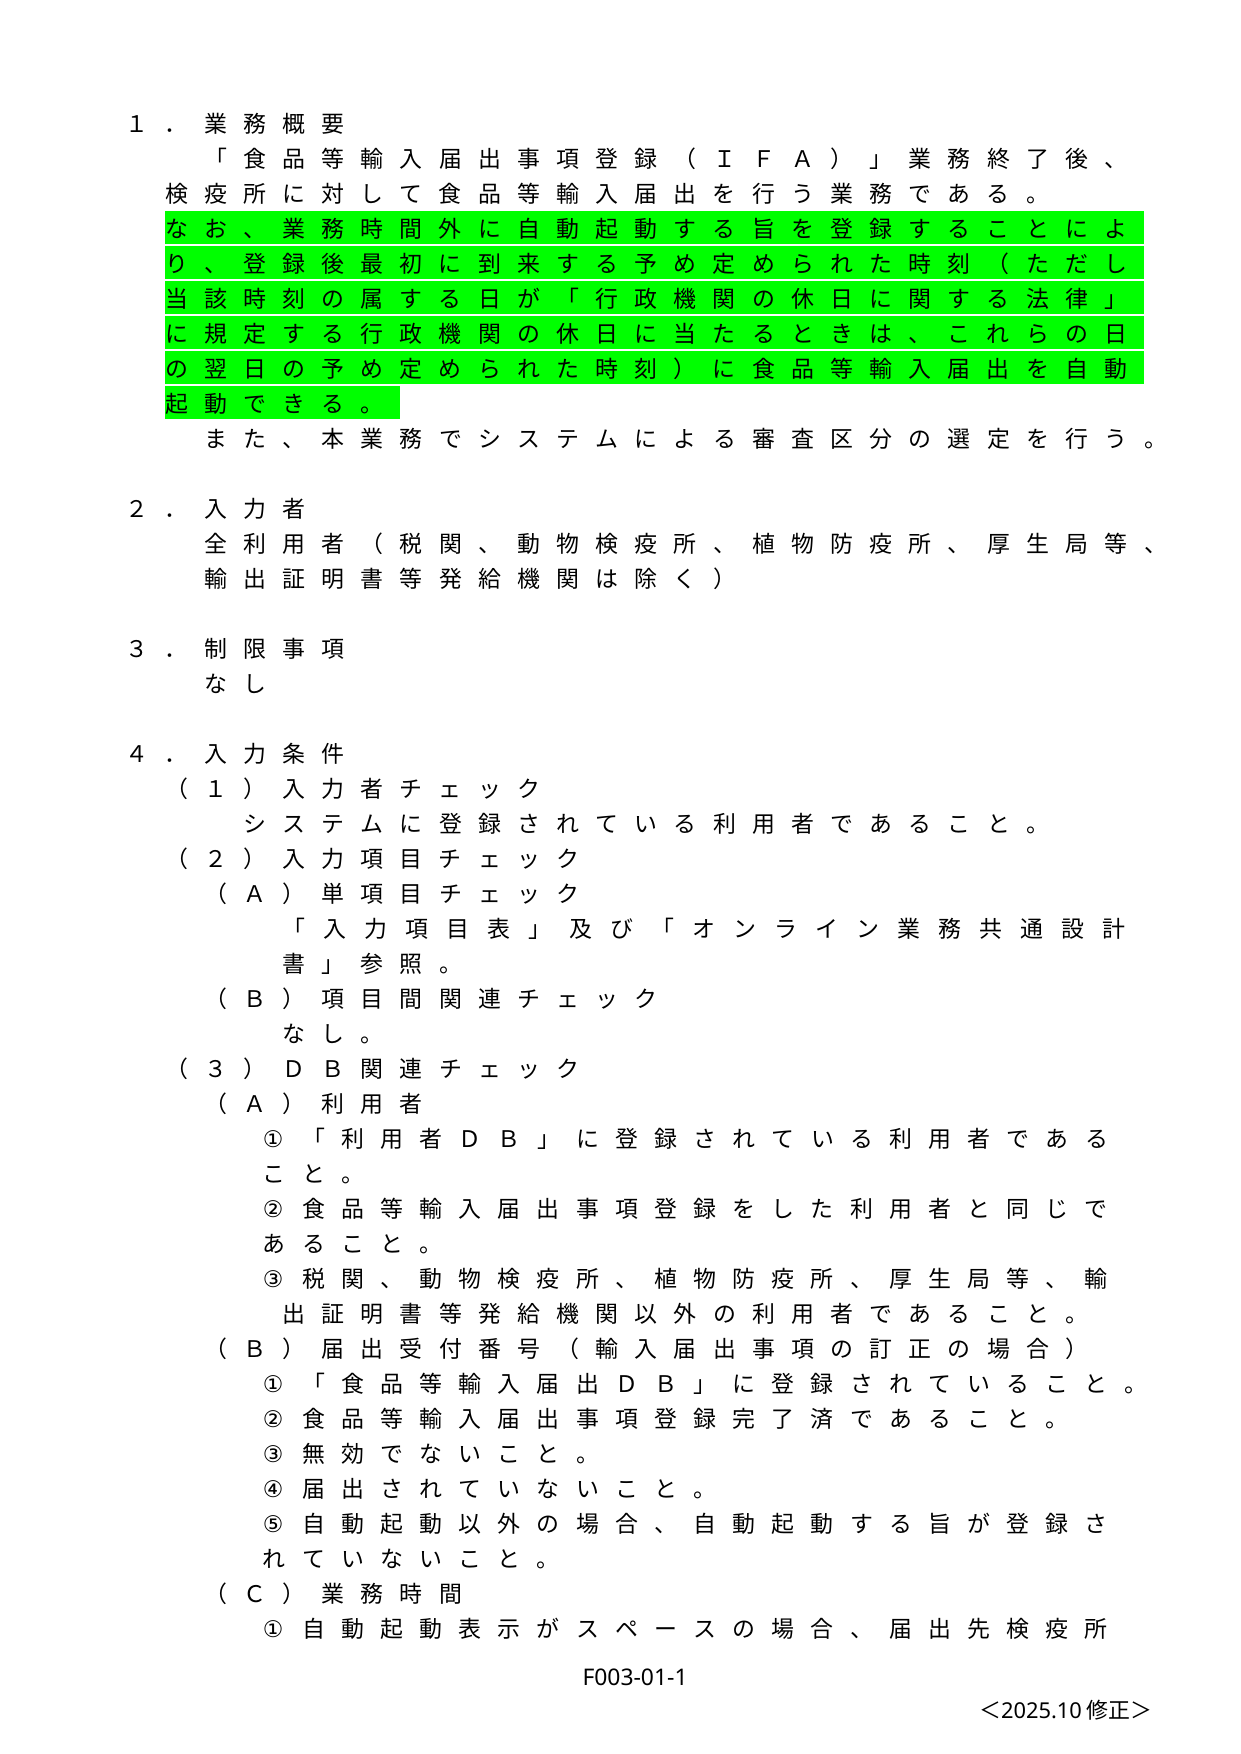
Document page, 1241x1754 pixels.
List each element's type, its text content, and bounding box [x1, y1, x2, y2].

text （Ｂ）項目間関連チェック [184, 980, 1144, 1015]
text なし [126, 665, 1144, 700]
text ②食品等輸入届出事項登録完了済であること。 [248, 1400, 1144, 1435]
text ③税関、動物検疫所、植物防疫所、厚生局等、輸出証明書等発給機関以外の利用者であること。 [248, 1260, 1144, 1330]
text ④届出されていないこと。 [248, 1470, 1144, 1505]
text （Ｂ）届出受付番号（輸入届出事項の訂正の場合） [184, 1330, 1144, 1365]
text なし。 [263, 1015, 1144, 1050]
text （２）入力項目チェック [155, 840, 1144, 875]
text ３．制限事項 [126, 630, 1144, 665]
text また、本業務でシステムによる審査区分の選定を行う。 [167, 420, 1144, 455]
text ２．入力者 [126, 490, 1144, 525]
text なお、業務時間外に自動起動する旨を登録することにより、登録後最初に到来する予め定められた時刻（ただし、当該時刻の属する日が「行政機関の休日に関する法律」に規定する行政機関の休日に当たるときは、これらの日の翌日の予め定められた時刻）に食品等輸入届出を自動起動できる。 [164, 210, 1144, 420]
text ⑤自動起動以外の場合、自動起動する旨が登録されていないこと。 [248, 1505, 1144, 1575]
text （３）ＤＢ関連チェック [155, 1050, 1144, 1085]
text ②食品等輸入届出事項登録をした利用者と同じであること。 [248, 1190, 1144, 1260]
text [248, 1610, 1144, 1645]
text ③無効でないこと。 [248, 1435, 1144, 1470]
text ４．入力条件 [126, 735, 1144, 770]
text システムに登録されている利用者であること。 [237, 805, 1144, 840]
text 全利用者（税関、動物検疫所、植物防疫所、厚生局等、輸出証明書等発給機関は除く） [194, 525, 1144, 595]
text ①「食品等輸入届出ＤＢ」に登録されていること。 [248, 1365, 1144, 1400]
text 「入力項目表」及び「オンライン業務共通設計書」参照。 [273, 910, 1144, 980]
text （Ｃ）業務時間 [184, 1575, 1144, 1610]
text １．業務概要 [126, 105, 1144, 140]
text 「食品等輸入届出事項登録（ＩＦＡ）」業務終了後、検疫所に対して食品等輸入届出を行う業務である。 [164, 140, 1144, 210]
text （Ａ）単項目チェック [184, 875, 1144, 910]
text （１）入力者チェック [155, 770, 1144, 805]
text （Ａ）利用者 [184, 1085, 1144, 1120]
text ①「利用者ＤＢ」に登録されている利用者であること。 [248, 1120, 1144, 1190]
